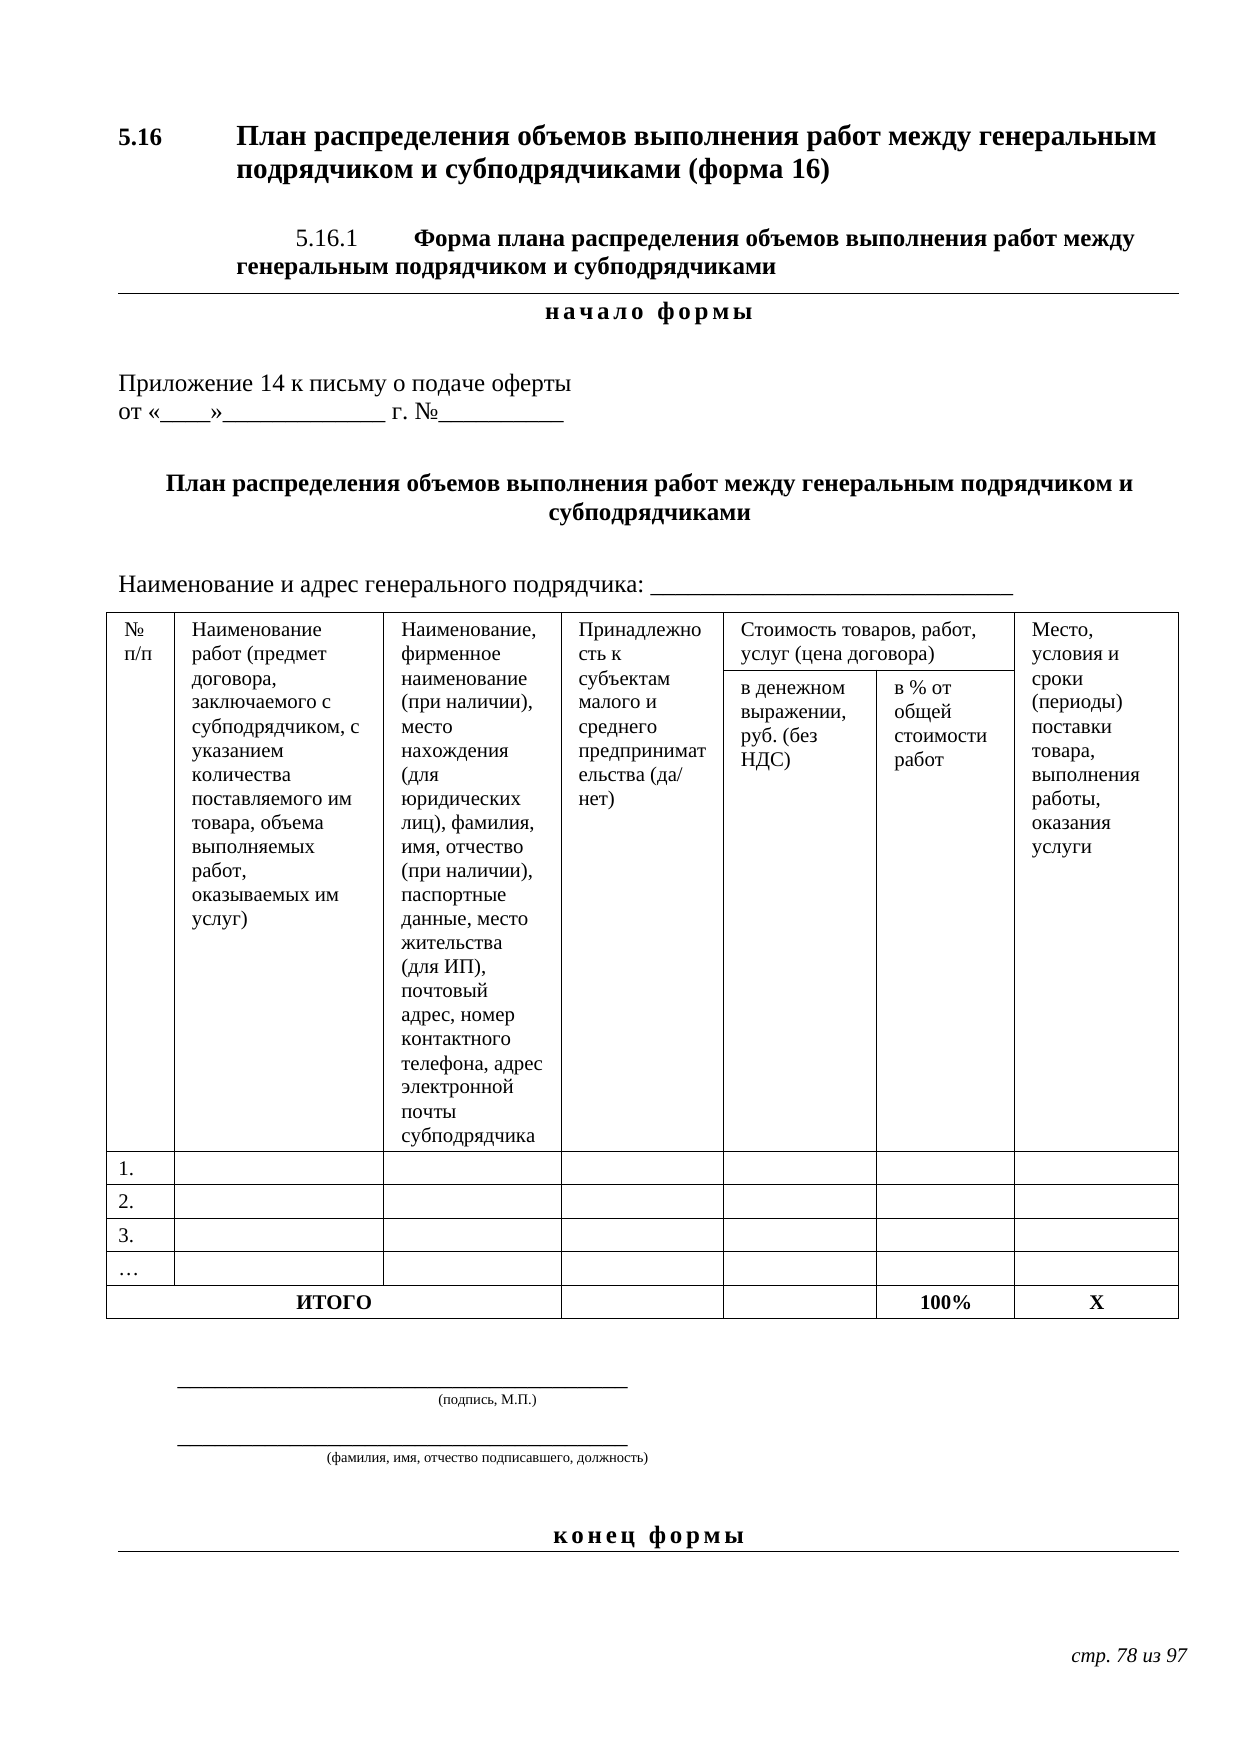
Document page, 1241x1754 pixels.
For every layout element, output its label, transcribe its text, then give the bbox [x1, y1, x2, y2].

table_cell [724, 1152, 876, 1184]
text Наименование и адрес генерального подрядчика: _____________________________ [118, 569, 1181, 598]
table_cell [1015, 1252, 1178, 1284]
table_cell [107, 1219, 174, 1251]
table_cell 100% [877, 1286, 1014, 1318]
text ____________________________________ [118, 1362, 1181, 1391]
table_cell [724, 1252, 876, 1284]
text начало формы [118, 294, 1179, 324]
table_cell ИТОГО [107, 1286, 561, 1318]
table_cell [107, 1185, 174, 1218]
table_cell [1015, 1185, 1178, 1218]
table_header Наименование работ (предмет договора, заключаемого с субподрядчиком, с указанием количества поставляемого им товара, объема выполняемых работ, оказываемых им услуг) [175, 613, 383, 1151]
subtitle План распределения объемов выполнения работ между генеральным подрядчиком и субподрядчиками (форма 16) [118, 118, 1181, 185]
table_cell [562, 1152, 723, 1184]
table_cell [384, 1219, 561, 1251]
table_cell [562, 1252, 723, 1284]
table_cell [384, 1152, 561, 1184]
text конец формы [118, 1520, 1179, 1551]
table_cell [877, 1185, 1014, 1218]
table_cell [175, 1219, 383, 1251]
table_cell [877, 1219, 1014, 1251]
table_cell [724, 1185, 876, 1218]
table_header Стоимость товаров, работ, услуг (цена договора) [724, 613, 1014, 669]
table_cell в денежном выражении, руб. (без НДС) [724, 671, 876, 1151]
table_cell [724, 1286, 876, 1318]
table_cell [1015, 1219, 1178, 1251]
table_cell [562, 1219, 723, 1251]
table_header Место, условия и сроки (периоды) поставки товара, выполнения работы, оказания услуги [1015, 613, 1178, 1151]
text (фамилия, имя, отчество подписавшего, должность) [118, 1448, 797, 1477]
text ____________________________________ [118, 1420, 1181, 1448]
table_cell [175, 1152, 383, 1184]
table_header Наименование, фирменное наименование (при наличии), место нахождения (для юридических лиц), фамилия, имя, отчество (при наличии), паспортные данные, место жительства (для ИП), почтовый адрес, номер контактного телефона, адрес электронной почты субподрядчика [384, 613, 561, 1151]
table_cell [877, 1252, 1014, 1284]
table_cell [107, 1152, 174, 1184]
table_cell … [107, 1252, 174, 1284]
table_cell [562, 1286, 723, 1318]
table_header № п/п [107, 613, 174, 1151]
table_header Принадлежность к субъектам малого и среднего предпринимательства (да/ нет) [562, 613, 723, 1151]
text (подпись, М.П.) [118, 1391, 797, 1420]
table_cell [1015, 1152, 1178, 1184]
table_cell [384, 1252, 561, 1284]
table_cell [384, 1185, 561, 1218]
table_cell в % от общей стоимости работ [877, 671, 1014, 1151]
table_cell [877, 1152, 1014, 1184]
table_cell [175, 1185, 383, 1218]
table_cell [562, 1185, 723, 1218]
table_cell [724, 1219, 876, 1251]
table_cell Х [1015, 1286, 1178, 1318]
text Форма плана распределения объемов выполнения работ между генеральным подрядчиком и субподрядчиками [236, 223, 1181, 280]
text Приложение 14 к письму о подаче оферты от «____»_____________ г. №__________ [118, 368, 1181, 425]
table_cell [175, 1252, 383, 1284]
text План распределения объемов выполнения работ между генеральным подрядчиком и субподрядчиками [118, 468, 1181, 526]
